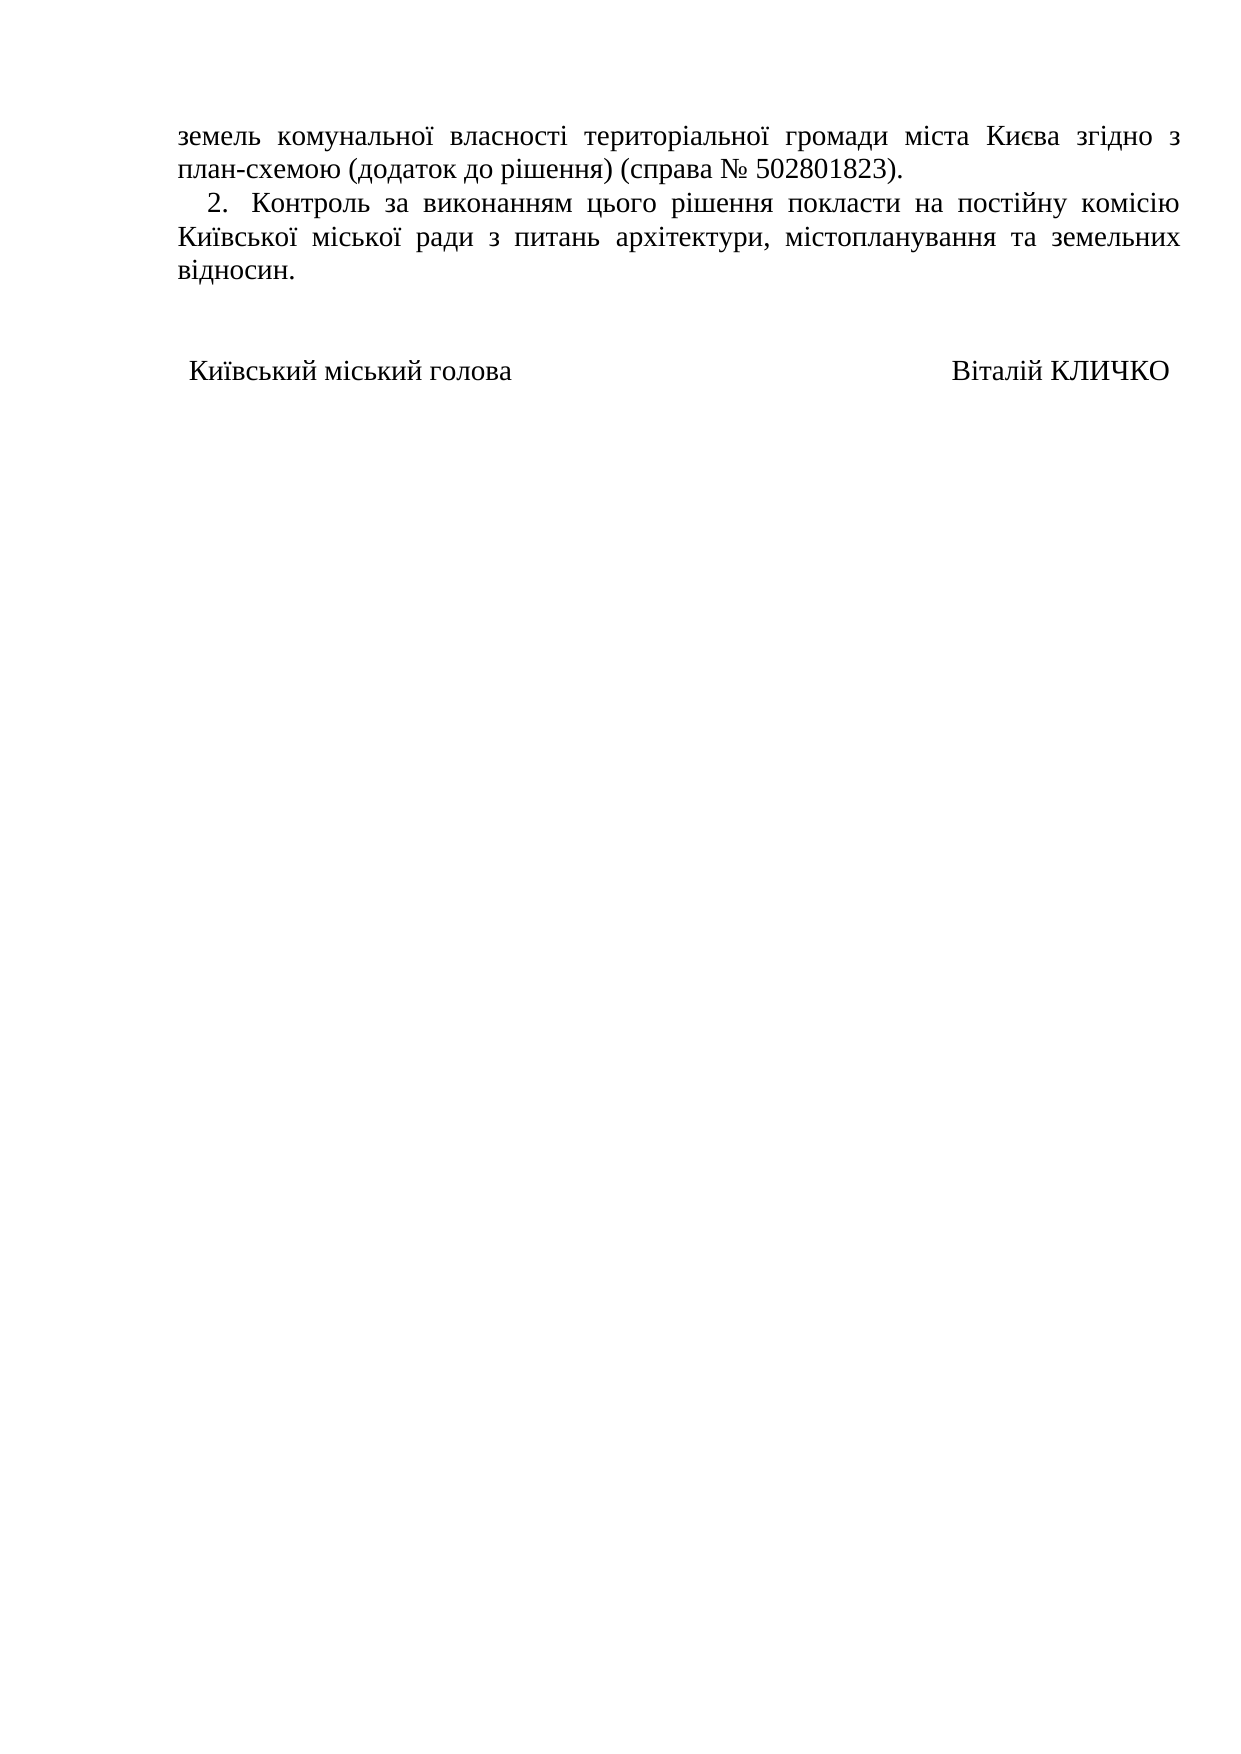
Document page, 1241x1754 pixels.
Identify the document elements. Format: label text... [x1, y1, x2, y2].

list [177, 118, 1181, 185]
table_header Віталій КЛИЧКО [679, 353, 1181, 386]
table_header Київський міський голова [177, 353, 679, 386]
list Контроль за виконанням цього рішення покласти на постійну комісію Київської міської ради з питань архітектури, містопланування та земельних відносин. [177, 185, 1181, 286]
